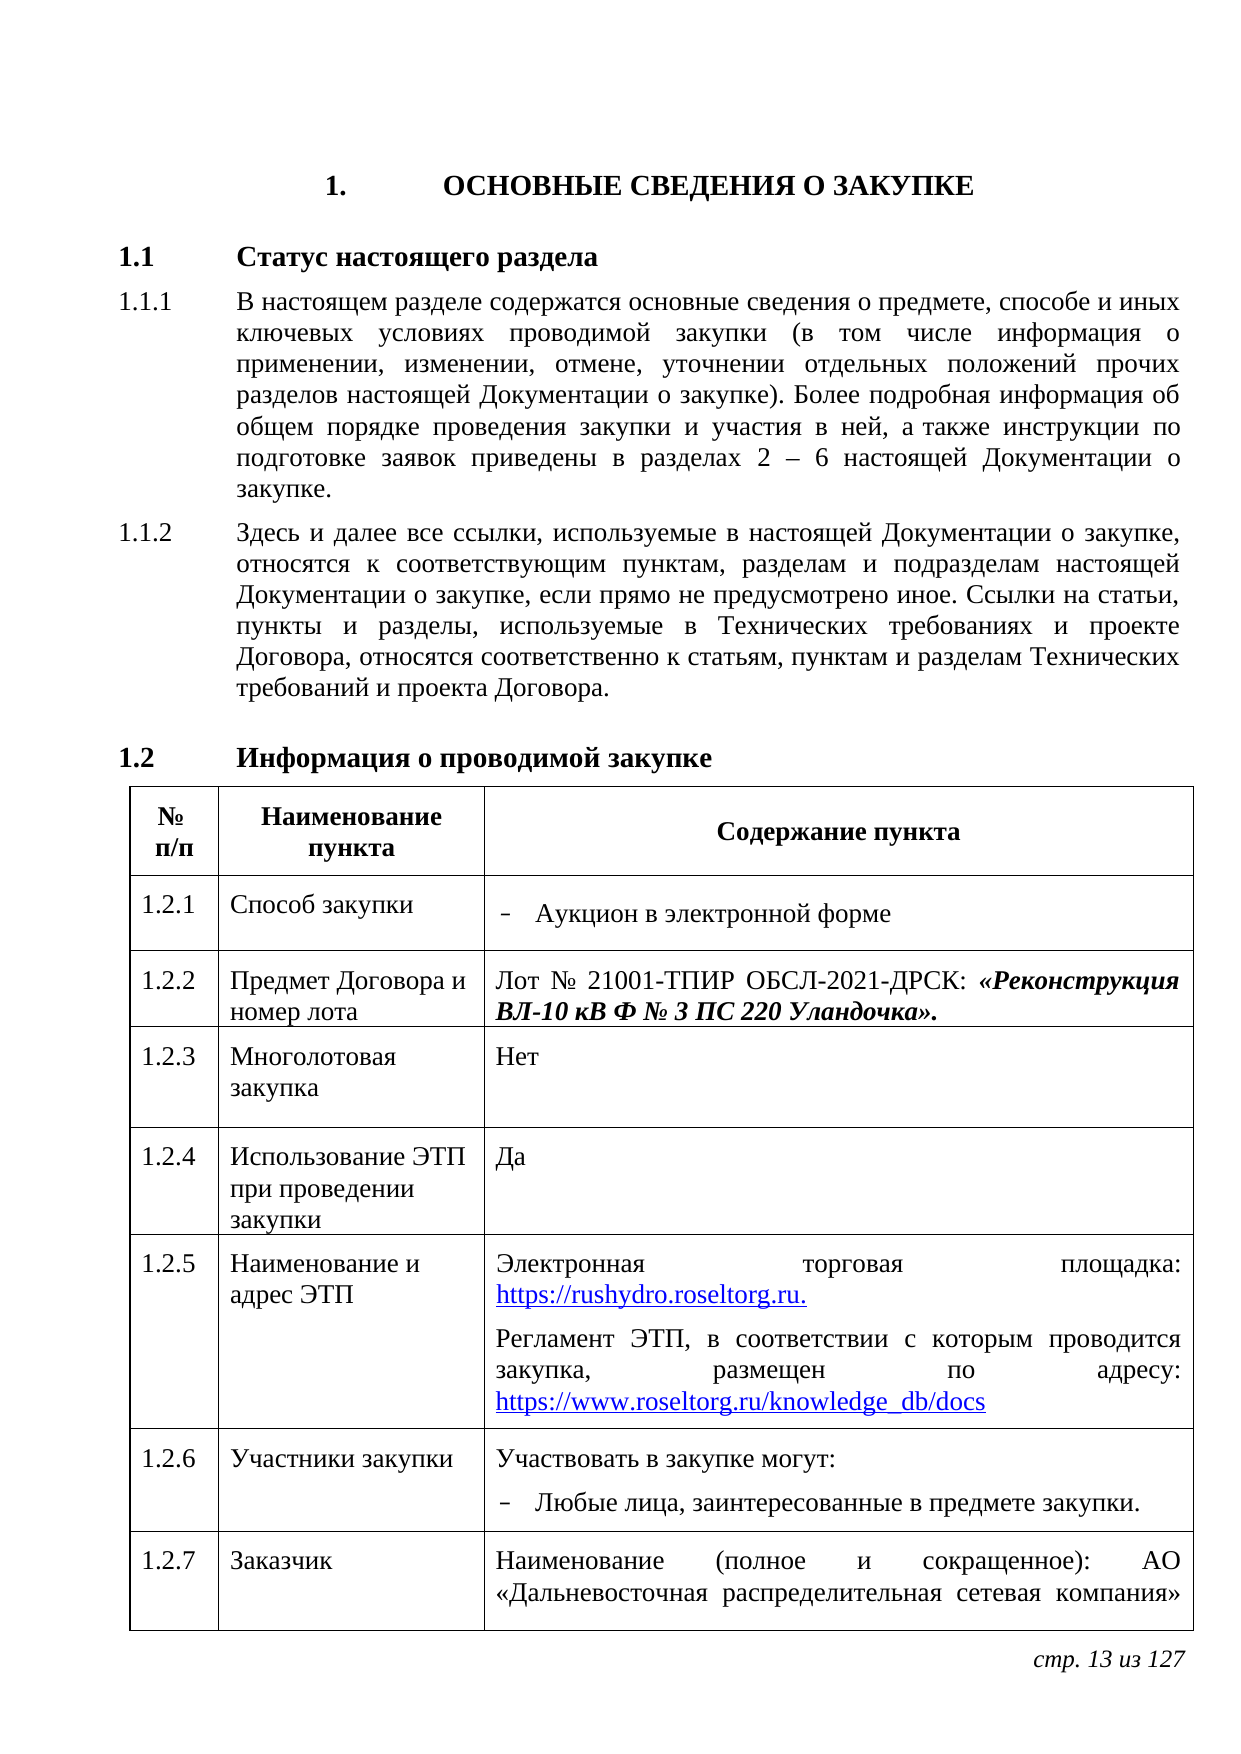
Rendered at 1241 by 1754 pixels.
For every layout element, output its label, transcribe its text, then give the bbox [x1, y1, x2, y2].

subtitle ОСНОВНЫЕ СВЕДЕНИЯ О ЗАКУПКЕ [118, 168, 1181, 202]
table_cell Наименование и адрес ЭТП [219, 1235, 484, 1428]
table_header Содержание пункта [485, 787, 1193, 874]
table_cell Заказчик [219, 1532, 484, 1630]
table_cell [485, 1532, 1193, 1630]
table_cell [131, 1027, 218, 1127]
table_cell Способ закупки [219, 876, 484, 950]
table_header Наименование пункта [219, 787, 484, 874]
table_cell Предмет Договора и номер лота [219, 951, 484, 1026]
table_cell Да [485, 1128, 1193, 1234]
table_cell [131, 951, 218, 1026]
table_cell Участники закупки [219, 1429, 484, 1531]
subtitle Статус настоящего раздела [118, 239, 1181, 273]
table_header № п/п [131, 787, 218, 874]
table_cell Нет [485, 1027, 1193, 1127]
table_cell [131, 1235, 218, 1428]
table_cell Использование ЭТП при проведении закупки [219, 1128, 484, 1234]
table_cell Участвовать в закупке могут: Любые лица, заинтересованные в предмете закупки. [485, 1429, 1193, 1531]
table_cell [131, 1429, 218, 1531]
table_cell [131, 876, 218, 950]
table_cell Многолотовая закупка [219, 1027, 484, 1127]
list В настоящем разделе содержатся основные сведения о предмете, способе и иных ключевых условиях проводимой закупки (в том числе информация о применении, изменении, отмене, уточнении отдельных положений прочих разделов настоящей Документации о закупке). Более подробная информация об общем порядке проведения закупки и участия в ней, а также инструкции по подготовке заявок приведены в разделах 2 – 6 настоящей Документации о закупке. [118, 285, 1181, 503]
table_cell [131, 1532, 218, 1630]
table_cell Аукцион в электронной форме [485, 876, 1193, 950]
table_cell Электронная торговая площадка: https://rushydro.roseltorg.ru. Регламент ЭТП, в соответствии с которым проводится закупка, размещен по адресу: https://www.roseltorg.ru/knowledge_db/docs [485, 1235, 1193, 1428]
table_cell [131, 1128, 218, 1234]
text Здесь и далее все ссылки, используемые в настоящей Документации о закупке, относятся к соответствующим пунктам, разделам и подразделам настоящей Документации о закупке, если прямо не предусмотрено иное. Ссылки на статьи, пункты и разделы, используемые в Технических требованиях и проекте Договора, относятся соответственно к статьям, пунктам и разделам Технических требований и проекта Договора. [118, 516, 1181, 703]
subtitle Информация о проводимой закупке [118, 740, 1181, 774]
table_cell Лот № 21001-ТПИР ОБСЛ-2021-ДРСК: «Реконструкция ВЛ-10 кВ Ф № 3 ПС 220 Уландочка». [485, 951, 1193, 1026]
